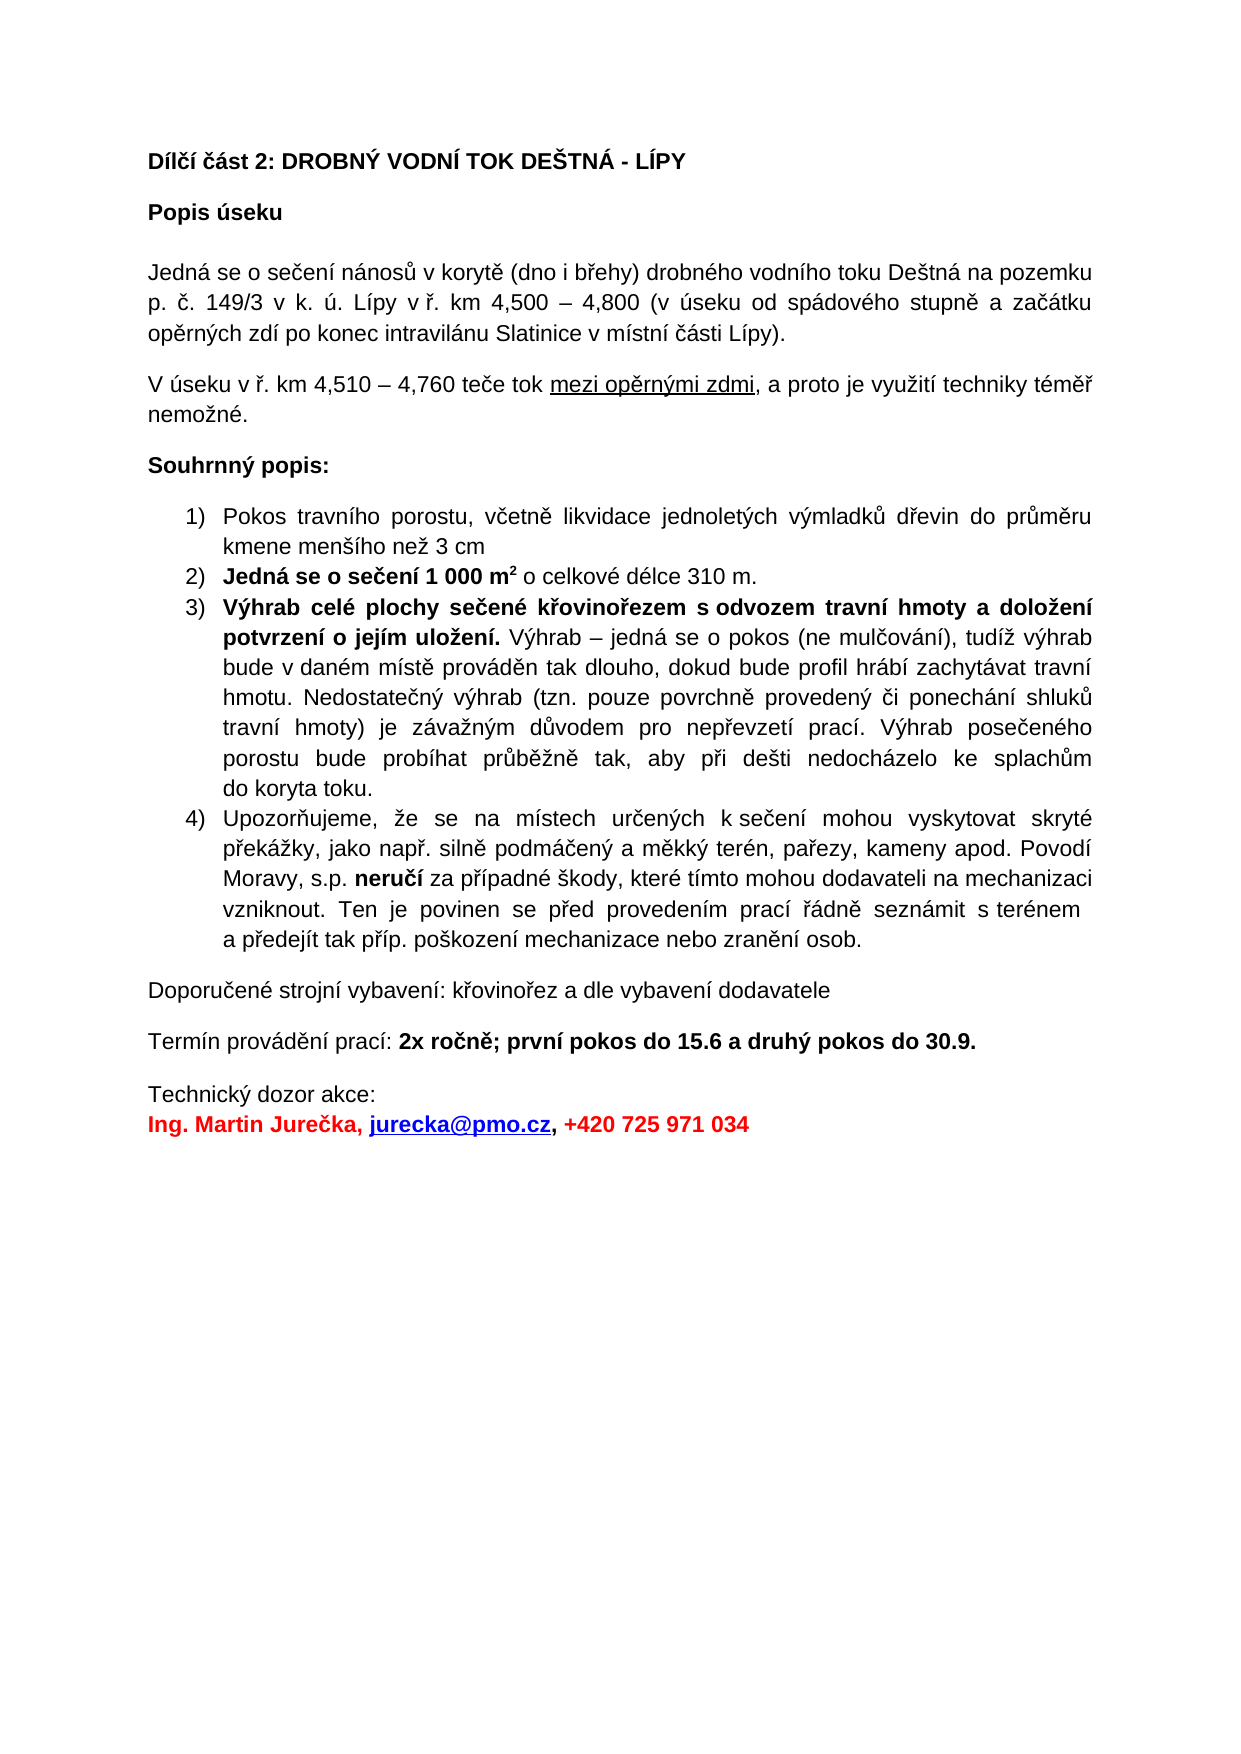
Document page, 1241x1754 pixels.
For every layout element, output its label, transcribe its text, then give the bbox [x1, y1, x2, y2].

text Popis úseku [148, 199, 1093, 225]
text Doporučené strojní vybavení: křovinořez a dle vybavení dodavatele [148, 977, 1093, 1003]
text Ing. Martin Jurečka, jurecka@pmo.cz, +420 725 971 034 [148, 1111, 1093, 1137]
list Výhrab celé plochy sečené křovinořezem s odvozem travní hmoty a doložení potvrzení o jejím uložení. Výhrab – jedná se o pokos (ne mulčování), tudíž výhrab bude v daném místě prováděn tak dlouho, dokud bude profil hrábí zachytávat travní hmotu. Nedostatečný výhrab (tzn. pouze povrchně provedený či ponechání shluků travní hmoty) je závažným důvodem pro nepřevzetí prací. Výhrab posečeného porostu bude probíhat průběžně tak, aby při dešti nedocházelo ke splachům do koryta toku. [185, 593, 1093, 801]
list Jedná se o sečení 1 000 m2 o celkové délce 310 m. [185, 563, 1093, 589]
text Termín provádění prací: 2x ročně; první pokos do 15.6 a druhý pokos do 30.9. [148, 1028, 1093, 1054]
text Souhrnný popis: [148, 452, 1093, 478]
text Dílčí část 2: DROBNÝ VODNÍ TOK DEŠTNÁ - LÍPY [148, 148, 1093, 174]
list Upozorňujeme, že se na místech určených k sečení mohou vyskytovat skryté překážky, jako např. silně podmáčený a měkký terén, pařezy, kameny apod. Povodí Moravy, s.p. neručí za případné škody, které tímto mohou dodavateli na mechanizaci vzniknout. Ten je povinen se před provedením prací řádně seznámit s terénem a předejít tak příp. poškození mechanizace nebo zranění osob. [185, 805, 1093, 952]
list Pokos travního porostu, včetně likvidace jednoletých výmladků dřevin do průměru kmene menšího než 3 cm [185, 503, 1093, 559]
text Jedná se o sečení nánosů v korytě (dno i břehy) drobného vodního toku Deštná na pozemku p. č. 149/3 v k. ú. Lípy v ř. km 4,500 – 4,800 (v úseku od spádového stupně a začátku opěrných zdí po konec intravilánu Slatinice v místní části Lípy). [148, 259, 1093, 346]
text V úseku v ř. km 4,510 – 4,760 teče tok mezi opěrnými zdmi, a proto je využití techniky téměř nemožné. [148, 371, 1093, 427]
text Technický dozor akce: [148, 1081, 1093, 1107]
